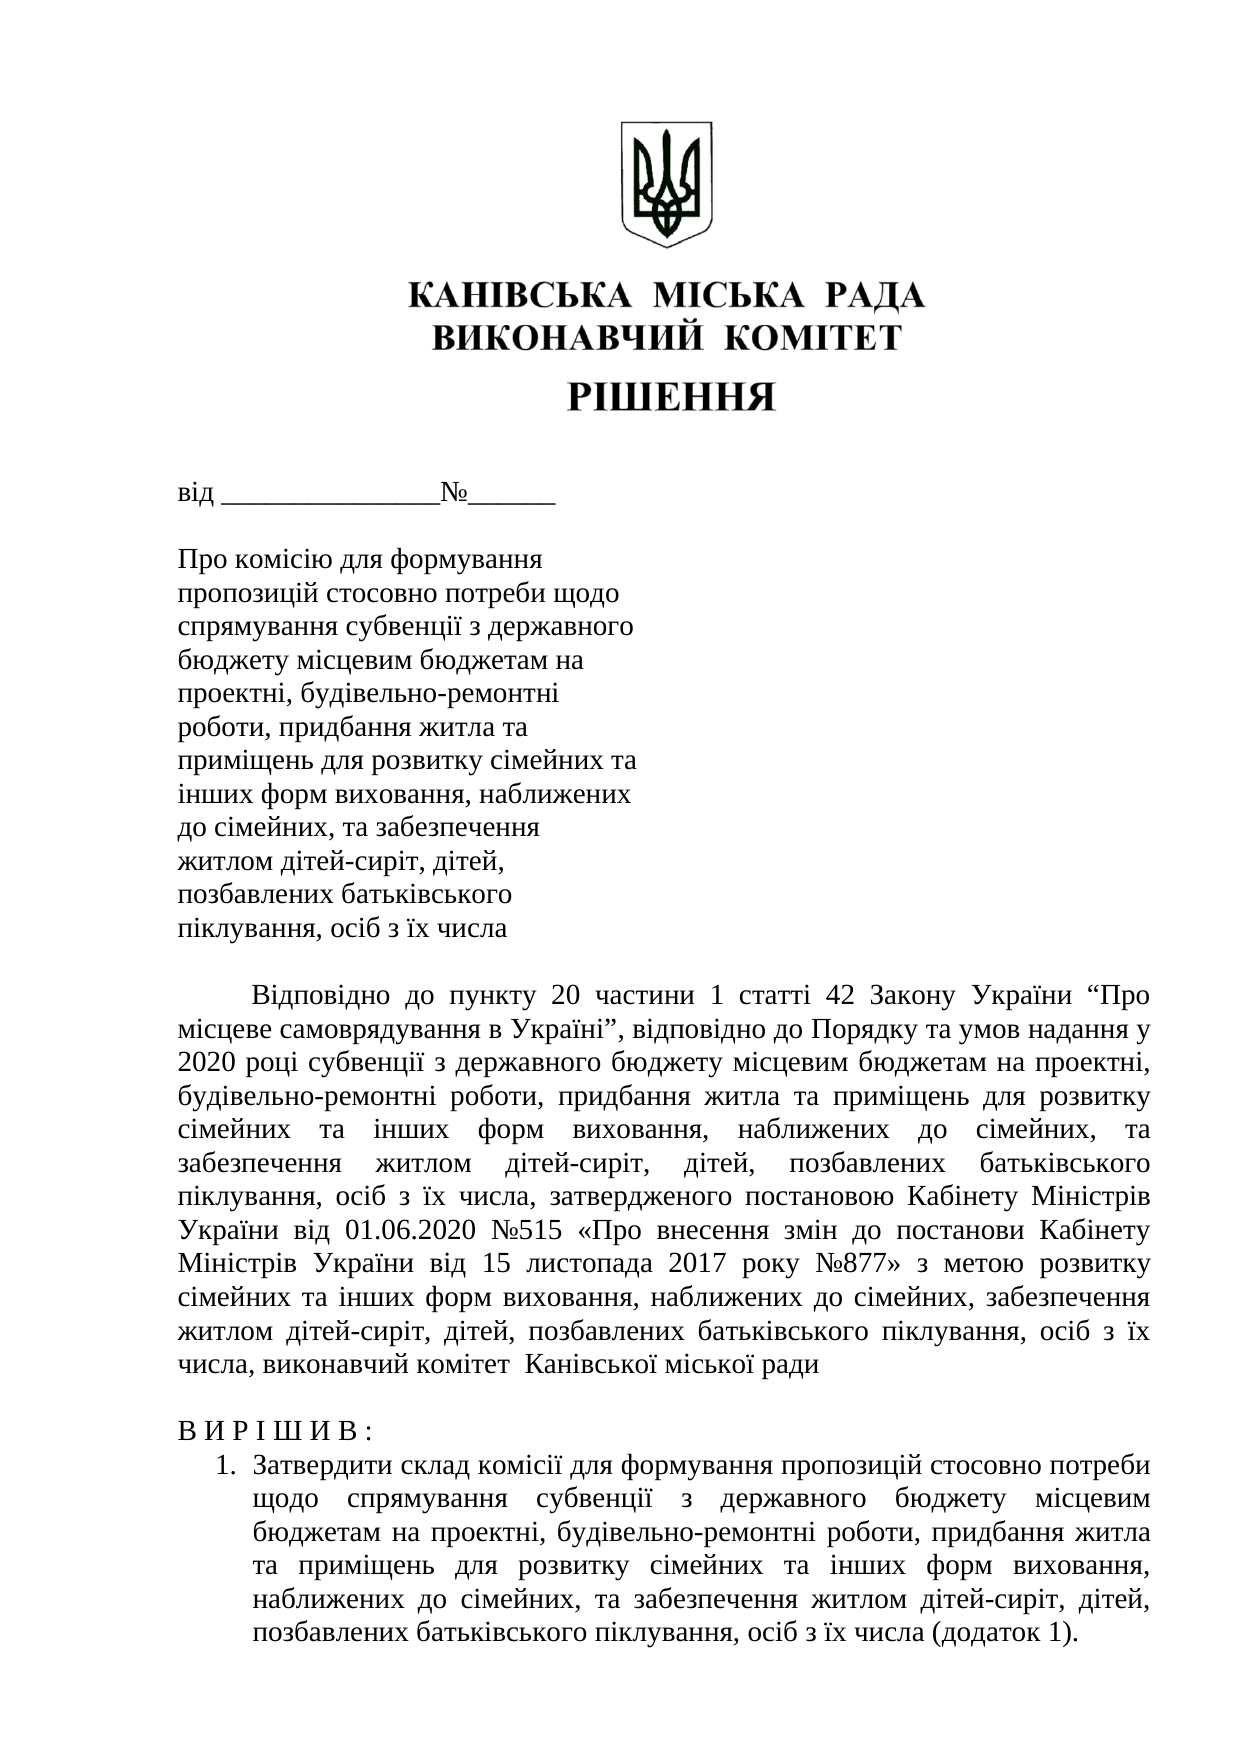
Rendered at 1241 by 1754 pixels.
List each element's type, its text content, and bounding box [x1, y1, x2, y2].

table_header Про комісію для формування пропозицій стосовно потреби щодо спрямування субвенції з державного бюджету місцевим бюджетам на проектні, будівельно-ремонтні роботи, придбання житла та приміщень для розвитку сімейних та інших форм виховання, наближених до сімейних, та забезпечення житлом дітей-сиріт, дітей, позбавлених батьківського піклування, осіб з їх числа [166, 508, 650, 944]
subtitle Відповідно до пункту 20 частини 1 статті 42 Закону України “Про місцеве самоврядування в Україні”, відповідно до Порядку та умов надання у 2020 році субвенції з державного бюджету місцевим бюджетам на проектні, будівельно-ремонтні роботи, придбання житла та приміщень для розвитку сімейних та інших форм виховання, наближених до сімейних, та забезпечення житлом дітей-сиріт, дітей, позбавлених батьківського піклування, осіб з їх числа, затвердженого постановою Кабінету Міністрів України від 01.06.2020 №515 «Про внесення змін до постанови Кабінету Міністрів України від 15 листопада 2017 року №877» з метою розвитку сімейних та інших форм виховання, наближених до сімейних, забезпечення житлом дітей-сиріт, дітей, позбавлених батьківського піклування, осіб з їх числа, виконавчий комітет Канівської міської ради [177, 977, 1152, 1380]
text від _______________№______ [177, 474, 1152, 508]
text В И Р І Ш И В : [177, 1413, 1152, 1447]
subtitle Затвердити склад комісії для формування пропозицій стосовно потреби щодо спрямування субвенції з державного бюджету місцевим бюджетам на проектні, будівельно-ремонтні роботи, придбання житла та приміщень для розвитку сімейних та інших форм виховання, наближених до сімейних, та забезпечення житлом дітей-сиріт, дітей, позбавлених батьківського піклування, осіб з їх числа (додаток 1). [215, 1447, 1152, 1648]
picture [394, 118, 935, 420]
